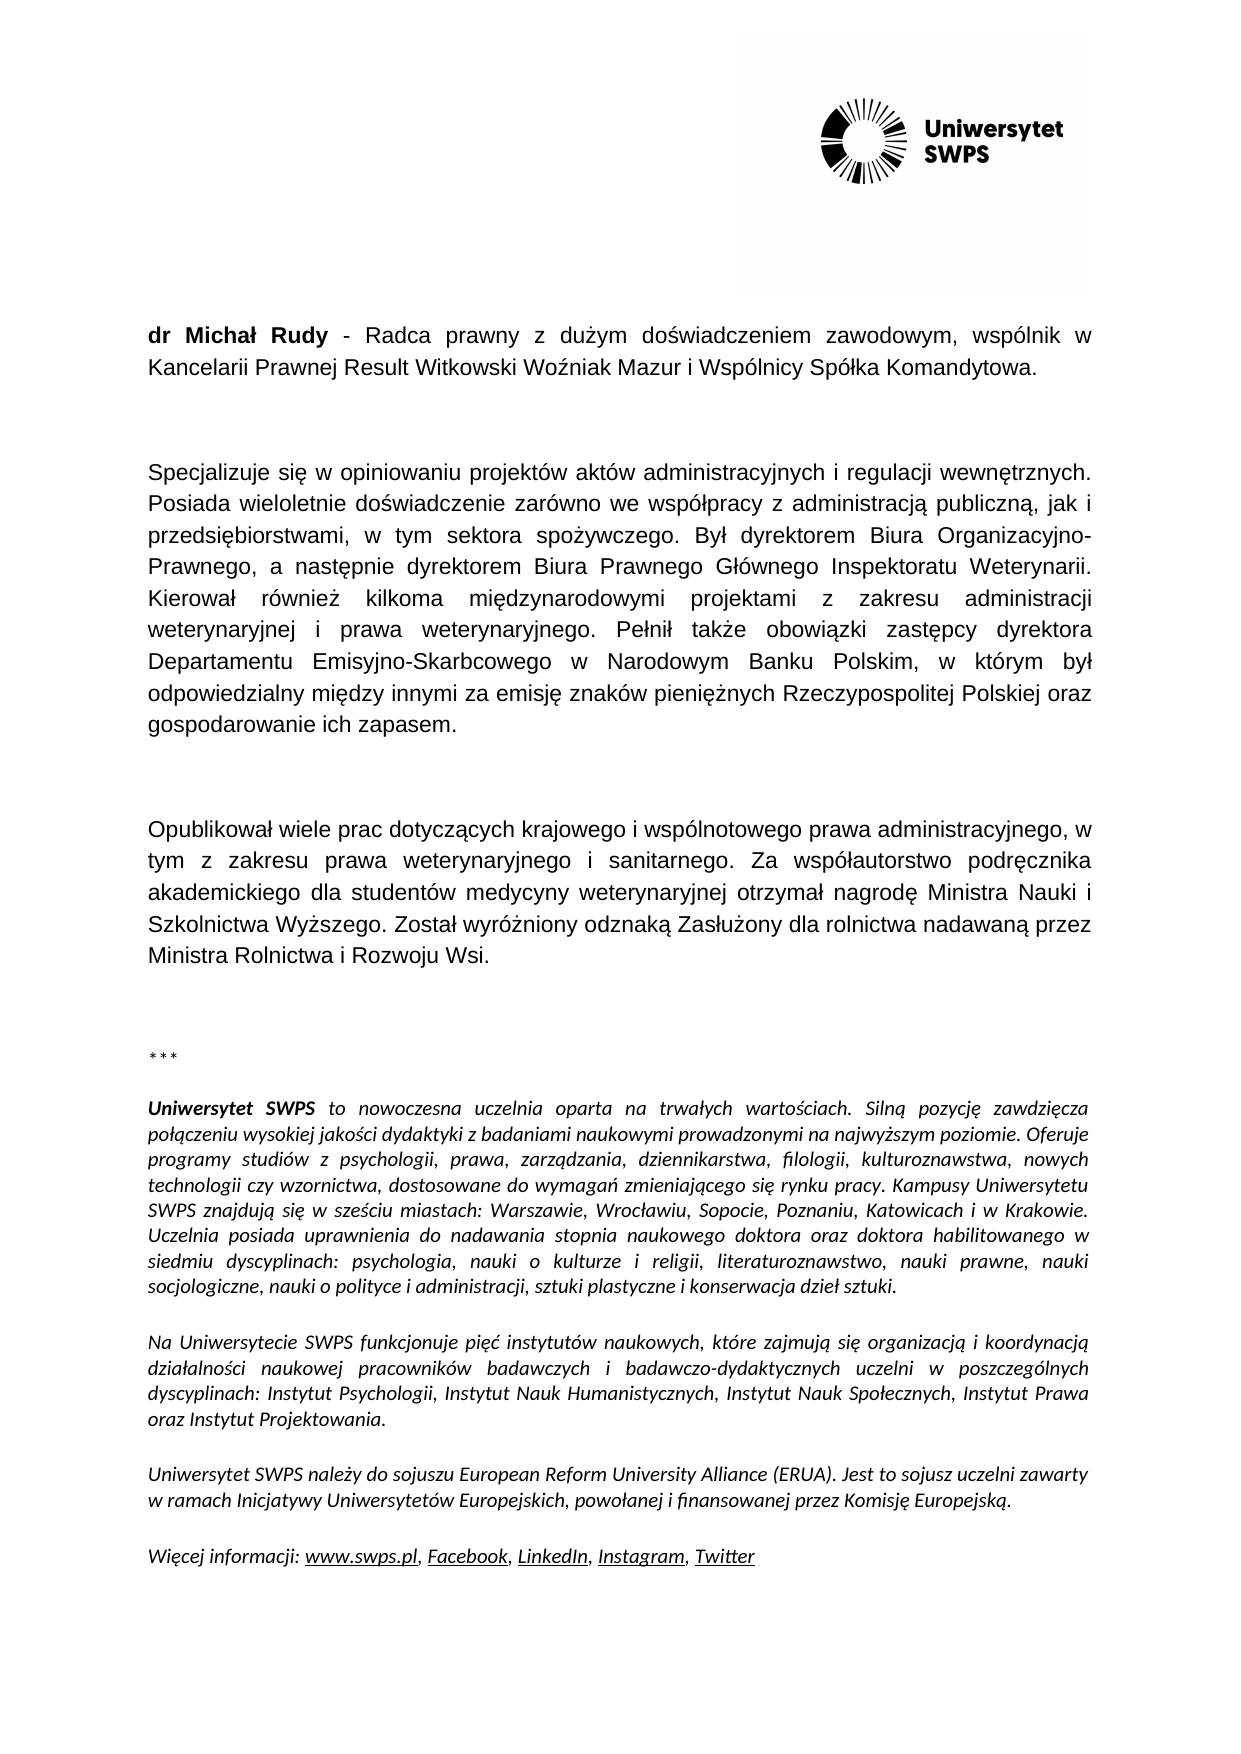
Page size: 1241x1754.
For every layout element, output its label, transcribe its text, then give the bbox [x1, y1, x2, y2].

text Na Uniwersytecie SWPS funkcjonuje pięć instytutów naukowych, które zajmują się organizacją i koordynacją działalności naukowej pracowników badawczych i badawczo-dydaktycznych uczelni w poszczególnych dyscyplinach: Instytut Psychologii, Instytut Nauk Humanistycznych, Instytut Nauk Społecznych, Instytut Prawa oraz Instytut Projektowania. [148, 1329, 1092, 1431]
text Uniwersytet SWPS należy do sojuszu European Reform University Alliance (ERUA). Jest to sojusz uczelni zawarty w ramach Inicjatywy Uniwersytetów Europejskich, powołanej i finansowanej przez Komisję Europejską. [148, 1462, 1092, 1512]
picture [731, 29, 1090, 297]
subtitle Specjalizuje się w opiniowaniu projektów aktów administracyjnych i regulacji wewnętrznych. Posiada wieloletnie doświadczenie zarówno we współpracy z administracją publiczną, jak i przedsiębiorstwami, w tym sektora spożywczego. Był dyrektorem Biura Organizacyjno-Prawnego, a następnie dyrektorem Biura Prawnego Głównego Inspektoratu Weterynarii. Kierował również kilkoma międzynarodowymi projektami z zakresu administracji weterynaryjnej i prawa weterynaryjnego. Pełnił także obowiązki zastępcy dyrektora Departamentu Emisyjno-Skarbcowego w Narodowym Banku Polskim, w którym był odpowiedzialny między innymi za emisję znaków pieniężnych Rzeczypospolitej Polskiej oraz gospodarowanie ich zapasem. [148, 458, 1092, 737]
text *** [148, 1047, 1092, 1072]
text Uniwersytet SWPS to nowoczesna uczelnia oparta na trwałych wartościach. Silną pozycję zawdzięcza połączeniu wysokiej jakości dydaktyki z badaniami naukowymi prowadzonymi na najwyższym poziomie. Oferuje programy studiów z psychologii, prawa, zarządzania, dziennikarstwa, filologii, kulturoznawstwa, nowych technologii czy wzornictwa, dostosowane do wymagań zmieniającego się rynku pracy. Kampusy Uniwersytetu SWPS znajdują się w sześciu miastach: Warszawie, Wrocławiu, Sopocie, Poznaniu, Katowicach i w Krakowie. Uczelnia posiada uprawnienia do nadawania stopnia naukowego doktora oraz doktora habilitowanego w siedmiu dyscyplinach: psychologia, nauki o kulturze i religii, literaturoznawstwo, nauki prawne, nauki socjologiczne, nauki o polityce i administracji, sztuki plastyczne i konserwacja dzieł sztuki. [148, 1096, 1092, 1299]
subtitle dr Michał Rudy - Radca prawny z dużym doświadczeniem zawodowym, wspólnik w Kancelarii Prawnej Result Witkowski Woźniak Mazur i Wspólnicy Spółka Komandytowa. [148, 322, 1092, 380]
subtitle Opublikował wiele prac dotyczących krajowego i wspólnotowego prawa administracyjnego, w tym z zakresu prawa weterynaryjnego i sanitarnego. Za współautorstwo podręcznika akademickiego dla studentów medycyny weterynaryjnej otrzymał nagrodę Ministra Nauki i Szkolnictwa Wyższego. Został wyróżniony odznaką Zasłużony dla rolnictwa nadawaną przez Ministra Rolnictwa i Rozwoju Wsi. [148, 816, 1092, 968]
text Więcej informacji: www.swps.pl, Facebook, LinkedIn, Instagram, Twitter [148, 1543, 1092, 1568]
